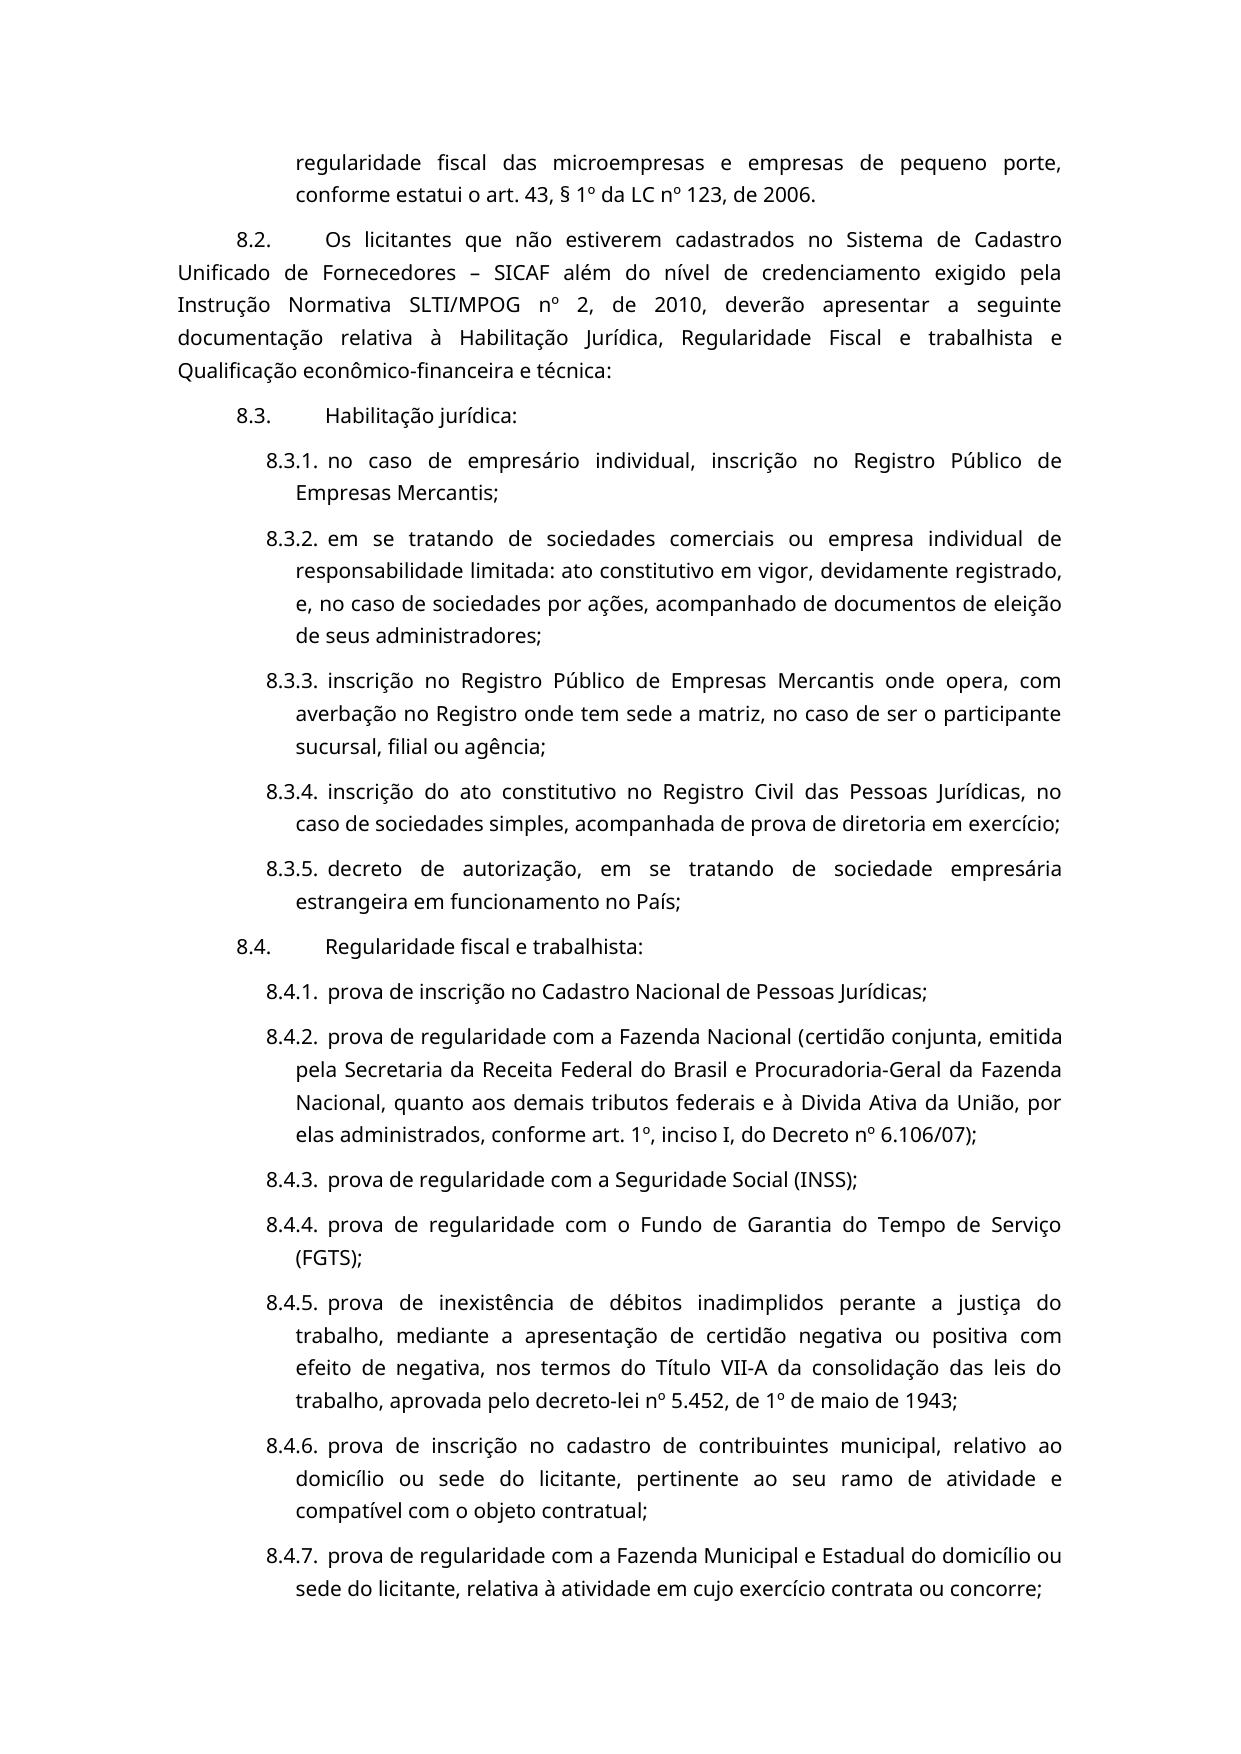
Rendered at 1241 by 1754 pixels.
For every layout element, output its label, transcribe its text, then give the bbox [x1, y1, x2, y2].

list no caso de empresário individual, inscrição no Registro Público de Empresas Mercantis; [266, 446, 1063, 507]
list prova de regularidade com o Fundo de Garantia do Tempo de Serviço (FGTS); [266, 1211, 1063, 1272]
list inscrição do ato constitutivo no Registro Civil das Pessoas Jurídicas, no caso de sociedades simples, acompanhada de prova de diretoria em exercício; [266, 777, 1063, 838]
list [266, 148, 1063, 209]
list Os licitantes que não estiverem cadastrados no Sistema de Cadastro Unificado de Fornecedores – SICAF além do nível de credenciamento exigido pela Instrução Normativa SLTI/MPOG nº 2, de 2010, deverão apresentar a seguinte documentação relativa à Habilitação Jurídica, Regularidade Fiscal e trabalhista e Qualificação econômico-financeira e técnica: [177, 225, 1063, 384]
list prova de regularidade com a Seguridade Social (INSS); [266, 1165, 1063, 1194]
list prova de inexistência de débitos inadimplidos perante a justiça do trabalho, mediante a apresentação de certidão negativa ou positiva com efeito de negativa, nos termos do Título VII-A da consolidação das leis do trabalho, aprovada pelo decreto-lei nº 5.452, de 1º de maio de 1943; [266, 1288, 1063, 1414]
list prova de regularidade com a Fazenda Nacional (certidão conjunta, emitida pela Secretaria da Receita Federal do Brasil e Procuradoria-Geral da Fazenda Nacional, quanto aos demais tributos federais e à Divida Ativa da União, por elas administrados, conforme art. 1º, inciso I, do Decreto nº 6.106/07); [266, 1022, 1063, 1149]
list decreto de autorização, em se tratando de sociedade empresária estrangeira em funcionamento no País; [266, 854, 1063, 916]
list prova de inscrição no Cadastro Nacional de Pessoas Jurídicas; [266, 977, 1063, 1006]
list Habilitação jurídica: [177, 401, 1063, 429]
list em se tratando de sociedades comerciais ou empresa individual de responsabilidade limitada: ato constitutivo em vigor, devidamente registrado, e, no caso de sociedades por ações, acompanhado de documentos de eleição de seus administradores; [266, 524, 1063, 650]
list Regularidade fiscal e trabalhista: [177, 932, 1063, 961]
list prova de regularidade com a Fazenda Municipal e Estadual do domicílio ou sede do licitante, relativa à atividade em cujo exercício contrata ou concorre; [266, 1541, 1063, 1602]
list inscrição no Registro Público de Empresas Mercantis onde opera, com averbação no Registro onde tem sede a matriz, no caso de ser o participante sucursal, filial ou agência; [266, 667, 1063, 760]
list prova de inscrição no cadastro de contribuintes municipal, relativo ao domicílio ou sede do licitante, pertinente ao seu ramo de atividade e compatível com o objeto contratual; [266, 1431, 1063, 1525]
